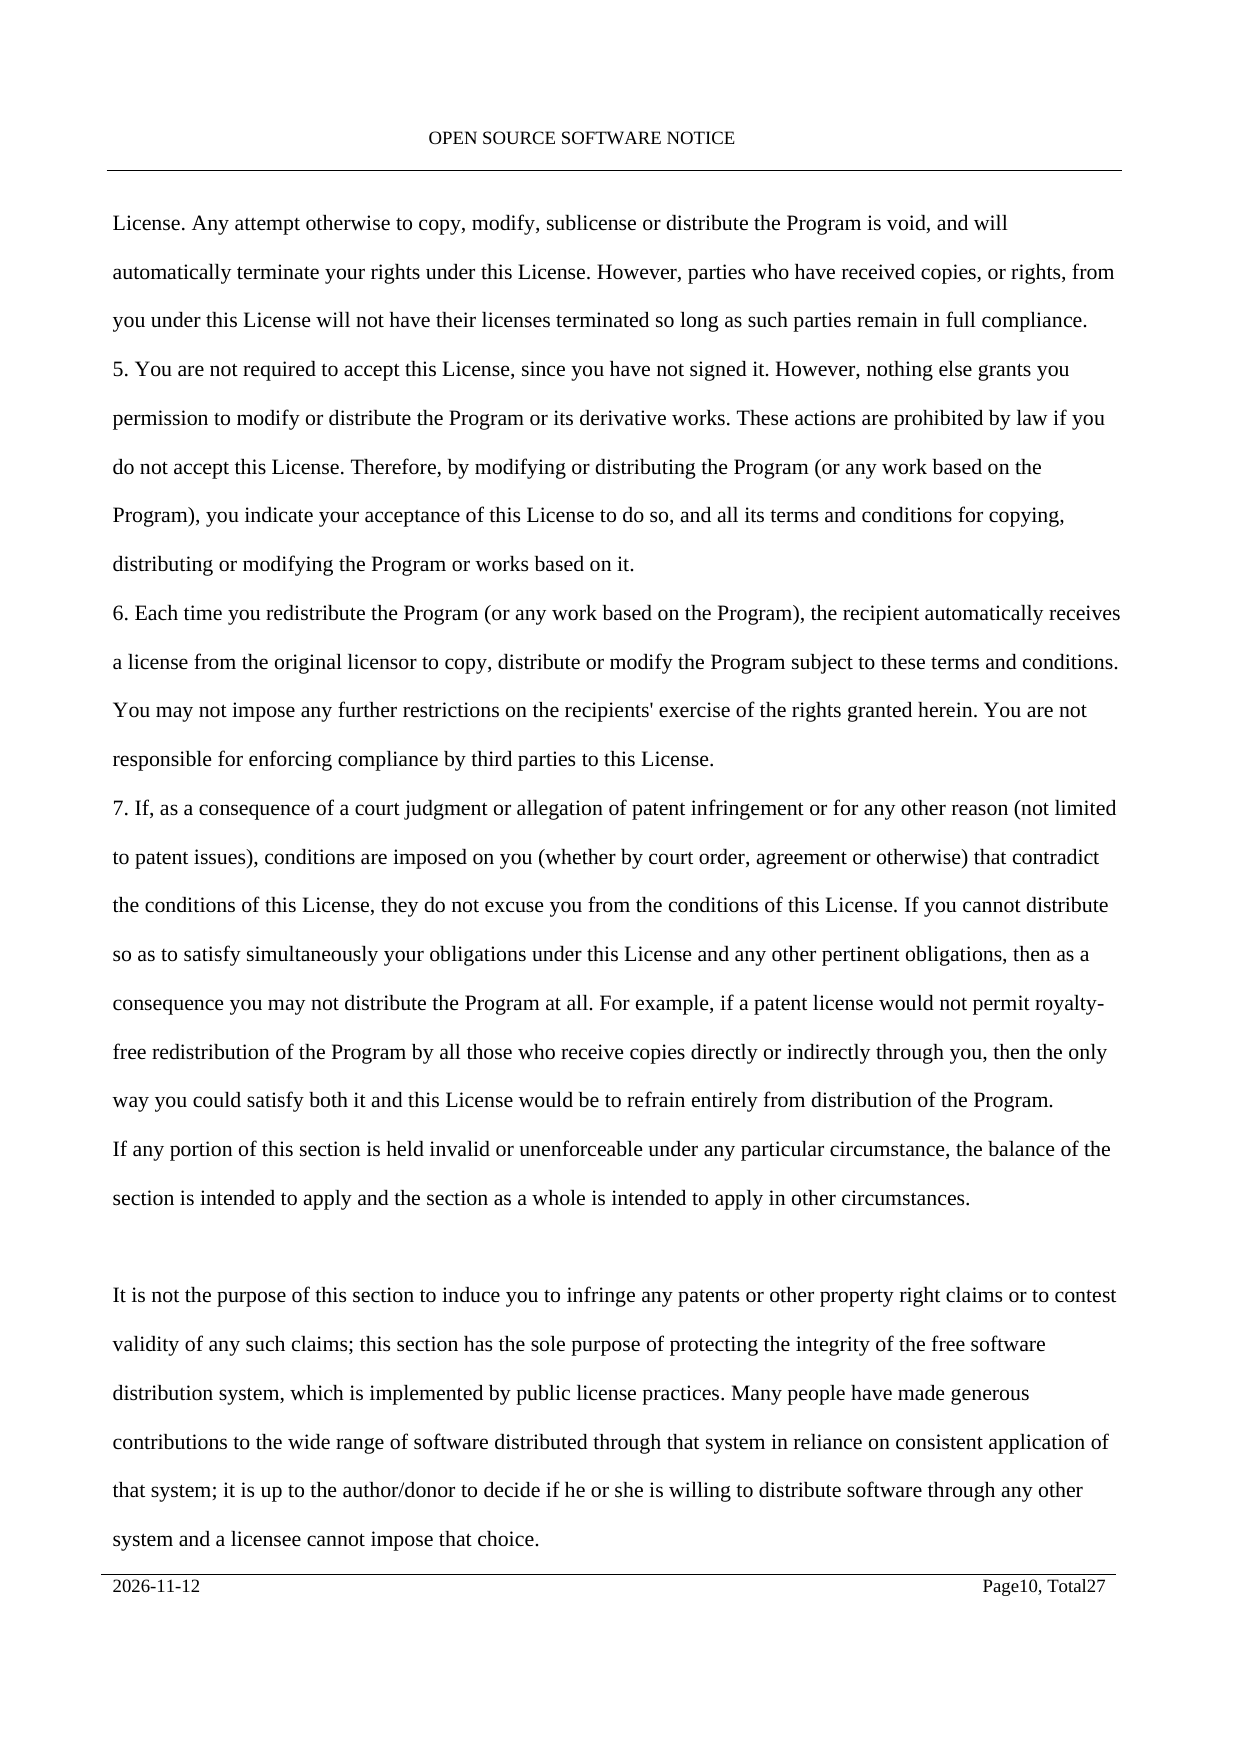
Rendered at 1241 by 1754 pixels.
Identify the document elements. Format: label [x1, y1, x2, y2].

text [112, 206, 1128, 1555]
